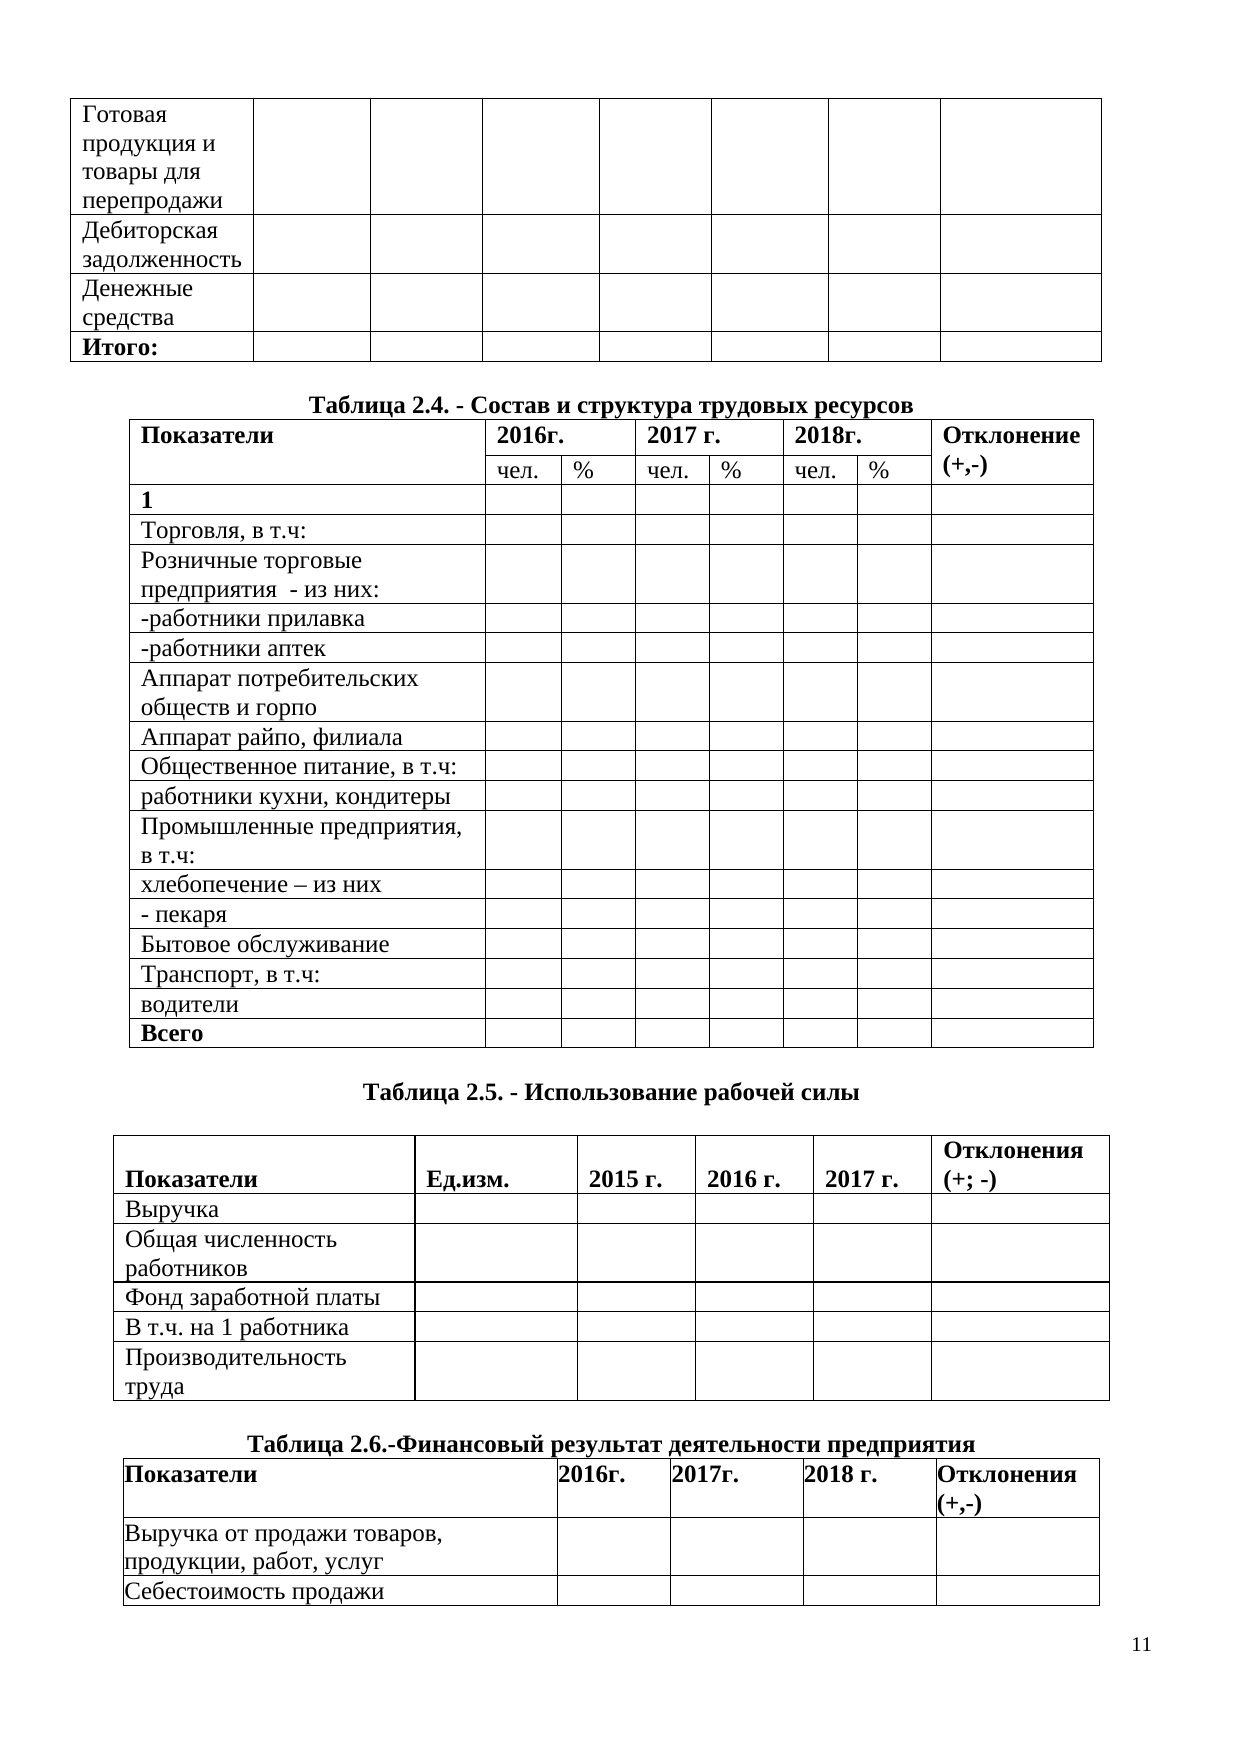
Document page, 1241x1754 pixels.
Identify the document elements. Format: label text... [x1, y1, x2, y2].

table_cell Готовая продукция и товары для перепродажи [71, 99, 253, 214]
table_cell чел. [636, 456, 709, 484]
table_cell [636, 989, 709, 1017]
table_cell [858, 485, 931, 514]
table_header 2017 г. [814, 1136, 931, 1193]
table_cell [784, 989, 857, 1017]
table_cell [858, 722, 931, 750]
table_cell [932, 811, 1093, 868]
table_cell [804, 1518, 936, 1575]
table_cell Фонд заработной платы [114, 1283, 414, 1311]
table_cell [858, 751, 931, 780]
table_cell % [710, 456, 783, 484]
table_cell Бытовое обслуживание [130, 929, 485, 958]
table_cell [562, 1019, 635, 1047]
table_cell [696, 1194, 813, 1223]
table_cell [254, 274, 370, 331]
table_header 2016 г. [696, 1136, 813, 1193]
table_cell [710, 515, 783, 544]
table_cell [784, 604, 857, 632]
table_cell Итого: [71, 332, 253, 361]
table_cell Розничные торговые предприятия - из них: [130, 545, 485, 602]
table_cell [636, 899, 709, 928]
table_cell [710, 781, 783, 810]
table_cell Общественное питание, в т.ч: [130, 751, 485, 780]
table_cell [784, 1019, 857, 1047]
table_cell [710, 929, 783, 958]
table_cell [858, 545, 931, 602]
table_cell [562, 751, 635, 780]
table_cell [486, 870, 561, 898]
table_cell [416, 1194, 577, 1223]
table_cell [486, 811, 561, 868]
table_cell Производительность труда [114, 1342, 414, 1399]
table_cell [486, 663, 561, 721]
table_cell [858, 781, 931, 810]
table_cell [710, 722, 783, 750]
table_cell Торговля, в т.ч: [130, 515, 485, 544]
table_cell [784, 663, 857, 721]
table_cell [486, 929, 561, 958]
table_cell Транспорт, в т.ч: [130, 959, 485, 988]
table_cell В т.ч. на 1 работника [114, 1312, 414, 1341]
table_header 2016г. [558, 1459, 670, 1517]
table_cell [483, 332, 599, 361]
table_cell [671, 1576, 803, 1605]
table_cell [858, 515, 931, 544]
table_cell [932, 751, 1093, 780]
table_cell [784, 811, 857, 868]
table_cell [562, 485, 635, 514]
table_cell [371, 274, 482, 331]
table_cell Себестоимость продажи [124, 1576, 557, 1605]
table_cell [636, 870, 709, 898]
table_cell [784, 959, 857, 988]
table_cell [712, 99, 828, 214]
table_cell [562, 870, 635, 898]
table_cell [932, 722, 1093, 750]
table_cell [710, 899, 783, 928]
table_cell [932, 929, 1093, 958]
table_cell [941, 274, 1101, 331]
table_cell [558, 1576, 670, 1605]
table_cell [562, 781, 635, 810]
table_cell [814, 1342, 931, 1399]
table_cell [562, 929, 635, 958]
table_header 2018 г. [804, 1459, 936, 1517]
table_cell [486, 722, 561, 750]
table_cell [486, 751, 561, 780]
table_cell [636, 515, 709, 544]
table_cell [932, 604, 1093, 632]
table_cell [710, 870, 783, 898]
table_cell [937, 1576, 1099, 1605]
table_cell [696, 1224, 813, 1281]
table_cell [829, 332, 940, 361]
table_cell [932, 1283, 1109, 1311]
table_cell [710, 545, 783, 602]
table_cell Дебиторская задолженность [71, 215, 253, 272]
table_cell [937, 1518, 1099, 1575]
table_cell [696, 1312, 813, 1341]
table_cell [932, 485, 1093, 514]
table_cell % [858, 456, 931, 484]
table_cell [562, 545, 635, 602]
table_cell Аппарат райпо, филиала [130, 722, 485, 750]
table_cell [858, 929, 931, 958]
table_cell [784, 633, 857, 662]
table_cell [696, 1342, 813, 1399]
table_header 2017 г. [636, 420, 783, 454]
table_cell [636, 545, 709, 602]
table_cell [486, 1019, 561, 1047]
table_header Отклонения (+; -) [932, 1136, 1109, 1193]
table_cell [254, 215, 370, 272]
table_header Ед.изм. [416, 1136, 577, 1193]
table_cell чел. [784, 456, 857, 484]
table_cell [483, 274, 599, 331]
table_cell [486, 633, 561, 662]
table_cell [784, 870, 857, 898]
table_header Показатели [114, 1136, 414, 1193]
table_cell [710, 633, 783, 662]
table_cell [814, 1224, 931, 1281]
table_cell [562, 604, 635, 632]
table_cell [558, 1518, 670, 1575]
table_cell [932, 870, 1093, 898]
table_cell [562, 811, 635, 868]
table_cell [941, 99, 1101, 214]
table_cell - пекаря [130, 899, 485, 928]
table_cell [784, 929, 857, 958]
table_cell [636, 663, 709, 721]
table_cell [941, 332, 1101, 361]
table_cell [562, 959, 635, 988]
table_cell [671, 1518, 803, 1575]
table_cell хлебопечение – из них [130, 870, 485, 898]
table_cell [636, 604, 709, 632]
table_cell [486, 899, 561, 928]
text Таблица 2.6.-Финансовый результат деятельности предприятия [71, 1429, 1152, 1458]
table_cell чел. [486, 456, 561, 484]
text Таблица 2.4. - Состав и структура трудовых ресурсов [71, 391, 1152, 419]
table_cell [710, 989, 783, 1017]
table_cell [562, 633, 635, 662]
table_cell [486, 515, 561, 544]
table_header 2015 г. [578, 1136, 695, 1193]
table_cell [600, 274, 711, 331]
table_header Отклонение (+,-) [932, 420, 1093, 484]
table_cell [254, 99, 370, 214]
table_cell [858, 663, 931, 721]
table_cell Выручка [114, 1194, 414, 1223]
table_cell [784, 899, 857, 928]
table_cell -работники прилавка [130, 604, 485, 632]
table_cell [710, 959, 783, 988]
table_header Отклонения (+,-) [937, 1459, 1099, 1517]
table_cell [562, 663, 635, 721]
table_cell [562, 989, 635, 1017]
table_cell [932, 515, 1093, 544]
table_cell [858, 989, 931, 1017]
table_cell [371, 99, 482, 214]
table_cell [932, 663, 1093, 721]
table_cell [416, 1312, 577, 1341]
table_cell [483, 99, 599, 214]
table_cell [932, 1312, 1109, 1341]
table_cell [562, 899, 635, 928]
table_cell [829, 274, 940, 331]
table_cell [636, 751, 709, 780]
table_cell [932, 1224, 1109, 1281]
table_cell [371, 215, 482, 272]
table_cell [784, 485, 857, 514]
table_cell [416, 1283, 577, 1311]
table_cell [932, 1342, 1109, 1399]
table_cell [416, 1342, 577, 1399]
table_cell [600, 332, 711, 361]
table_cell [710, 1019, 783, 1047]
table_cell [858, 1019, 931, 1047]
table_cell -работники аптек [130, 633, 485, 662]
table_cell [636, 633, 709, 662]
table_cell [710, 604, 783, 632]
table_cell [578, 1283, 695, 1311]
table_cell [814, 1283, 931, 1311]
table_cell [712, 332, 828, 361]
table_cell [932, 633, 1093, 662]
table_cell [814, 1312, 931, 1341]
table_cell [486, 959, 561, 988]
table_cell [784, 751, 857, 780]
table_cell [486, 781, 561, 810]
table_cell [710, 811, 783, 868]
table_header Показатели [124, 1459, 557, 1517]
table_cell [814, 1194, 931, 1223]
table_cell Аппарат потребительских обществ и горпо [130, 663, 485, 721]
table_cell [784, 515, 857, 544]
table_cell [483, 215, 599, 272]
table_cell [254, 332, 370, 361]
table_cell [562, 515, 635, 544]
table_cell [712, 274, 828, 331]
table_cell [710, 485, 783, 514]
table_cell работники кухни, кондитеры [130, 781, 485, 810]
table_cell [636, 485, 709, 514]
table_cell [858, 604, 931, 632]
table_cell [486, 545, 561, 602]
table_cell Всего [130, 1019, 485, 1047]
table_cell водители [130, 989, 485, 1017]
table_cell [858, 899, 931, 928]
table_cell [932, 1019, 1093, 1047]
table_cell [636, 722, 709, 750]
table_header 2017г. [671, 1459, 803, 1517]
table_cell [578, 1342, 695, 1399]
table_cell [784, 722, 857, 750]
table_cell [416, 1224, 577, 1281]
table_cell [578, 1194, 695, 1223]
table_cell Выручка от продажи товаров, продукции, работ, услуг [124, 1518, 557, 1575]
table_cell [804, 1576, 936, 1605]
table_cell [784, 781, 857, 810]
table_cell [578, 1312, 695, 1341]
table_cell [941, 215, 1101, 272]
table_cell [600, 99, 711, 214]
table_cell [600, 215, 711, 272]
table_cell [932, 781, 1093, 810]
table_header 2018г. [784, 420, 931, 454]
table_cell [371, 332, 482, 361]
table_cell [486, 989, 561, 1017]
table_cell [829, 215, 940, 272]
table_cell Промышленные предприятия, в т.ч: [130, 811, 485, 868]
table_cell [710, 751, 783, 780]
table_cell [486, 604, 561, 632]
table_cell [636, 959, 709, 988]
table_cell [696, 1283, 813, 1311]
table_cell [636, 1019, 709, 1047]
table_cell [486, 485, 561, 514]
table_cell [858, 811, 931, 868]
table_cell [712, 215, 828, 272]
table_header 2016г. [486, 420, 635, 454]
table_cell [710, 663, 783, 721]
table_cell [858, 633, 931, 662]
table_cell [562, 722, 635, 750]
table_cell [932, 989, 1093, 1017]
table_cell [636, 929, 709, 958]
table_cell [858, 870, 931, 898]
table_cell Общая численность работников [114, 1224, 414, 1281]
table_cell [932, 899, 1093, 928]
table_cell [932, 545, 1093, 602]
table_cell [784, 545, 857, 602]
table_cell [636, 781, 709, 810]
table_header Показатели [130, 420, 485, 484]
table_cell 1 [130, 485, 485, 514]
table_cell [636, 811, 709, 868]
table_cell [829, 99, 940, 214]
table_cell [858, 959, 931, 988]
table_cell [932, 959, 1093, 988]
table_cell [578, 1224, 695, 1281]
table_cell % [562, 456, 635, 484]
text Таблица 2.5. - Использование рабочей силы [71, 1077, 1152, 1106]
table_cell [932, 1194, 1109, 1223]
table_cell Денежные средства [71, 274, 253, 331]
